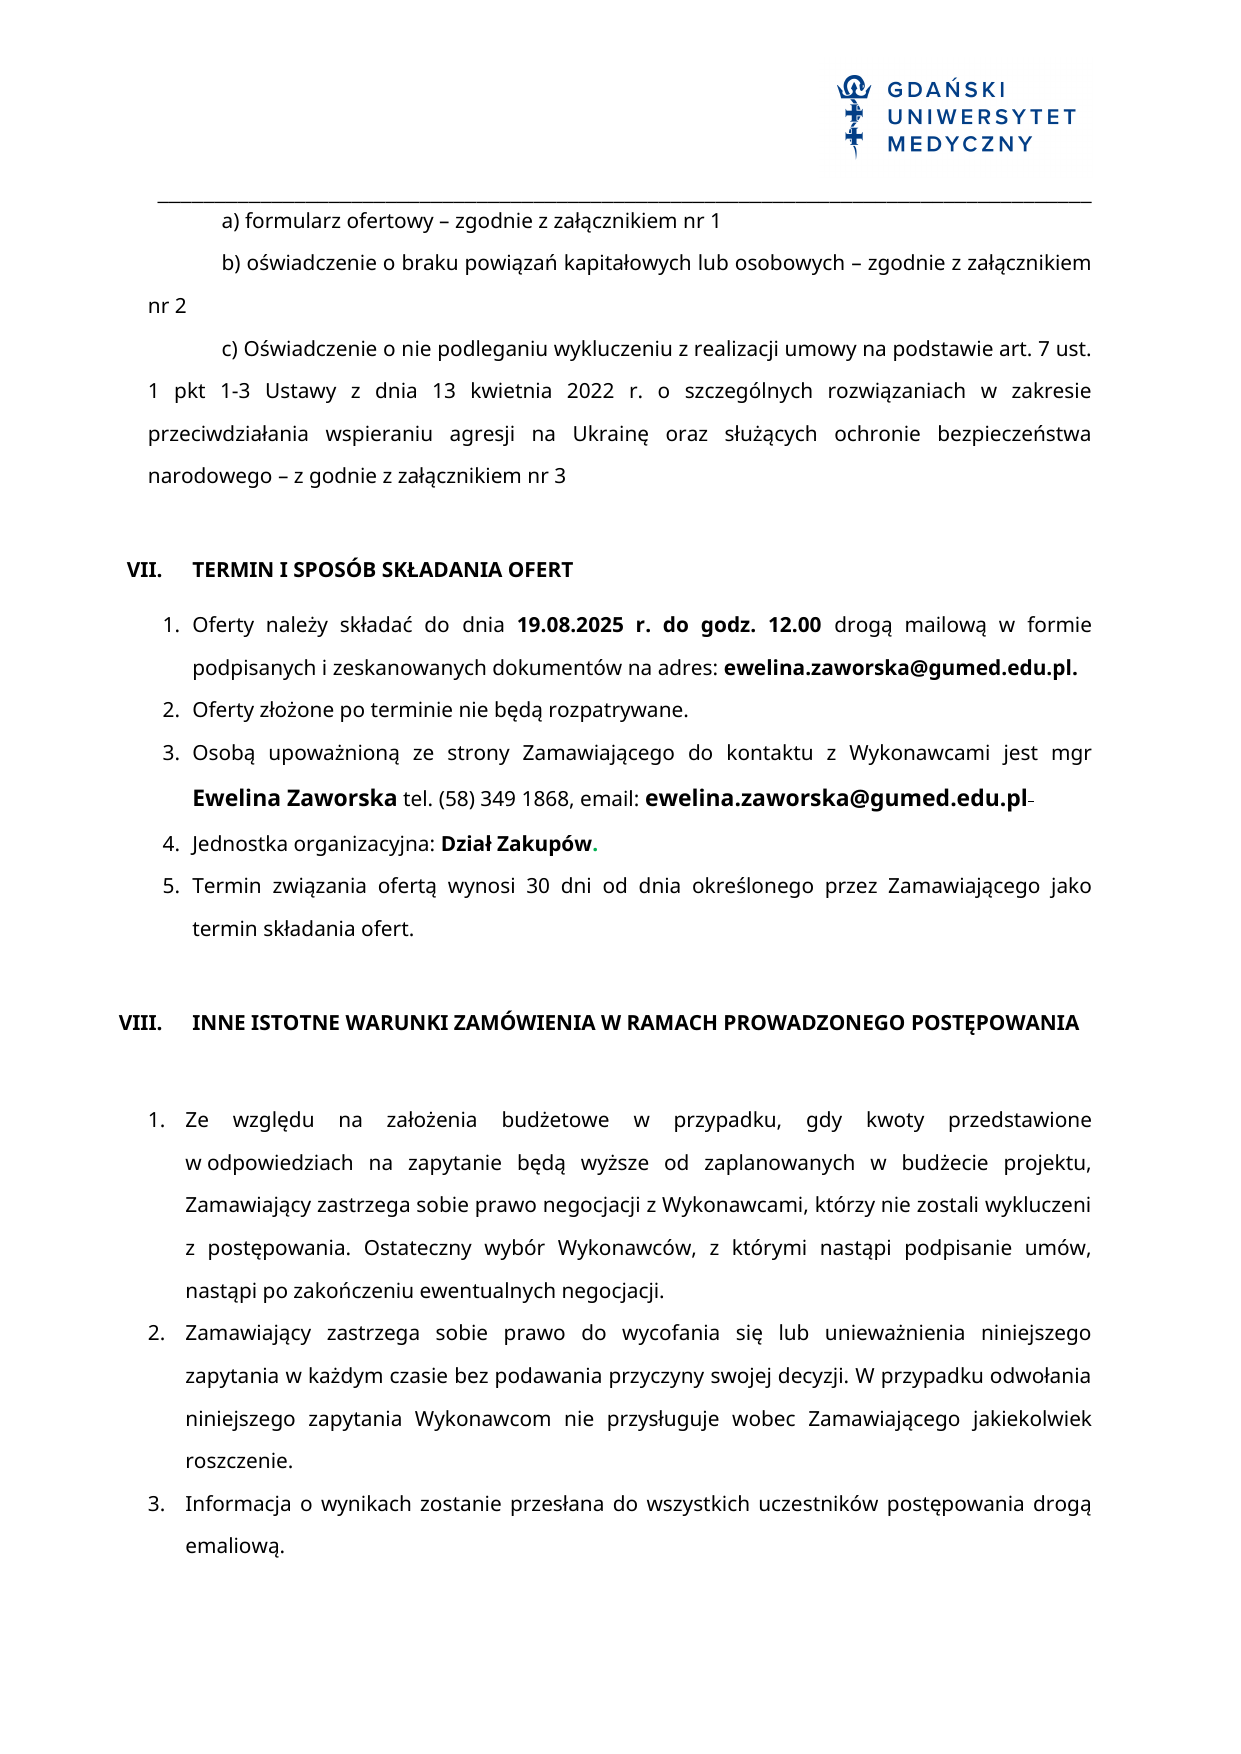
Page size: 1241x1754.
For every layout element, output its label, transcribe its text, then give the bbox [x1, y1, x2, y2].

list Ze względu na założenia budżetowe w przypadku, gdy kwoty przedstawione w odpowiedziach na zapytanie będą wyższe od zaplanowanych w budżecie projektu, Zamawiający zastrzega sobie prawo negocjacji z Wykonawcami, którzy nie zostali wykluczeni z postępowania. Ostateczny wybór Wykonawców, z którymi nastąpi podpisanie umów, nastąpi po zakończeniu ewentualnych negocjacji. [148, 1105, 1093, 1304]
list Informacja o wynikach zostanie przesłana do wszystkich uczestników postępowania drogą emaliową. [148, 1489, 1093, 1560]
list TERMIN I SPOSÓB SKŁADANIA OFERT [162, 555, 1093, 583]
list Oferty złożone po terminie nie będą rozpatrywane. [162, 695, 1093, 724]
list a) formularz ofertowy – zgodnie z załącznikiem nr 1 [148, 206, 1093, 234]
list Zamawiający zastrzega sobie prawo do wycofania się lub unieważnienia niniejszego zapytania w każdym czasie bez podawania przyczyny swojej decyzji. W przypadku odwołania niniejszego zapytania Wykonawcom nie przysługuje wobec Zamawiającego jakiekolwiek roszczenie. [148, 1318, 1093, 1475]
picture [819, 57, 1093, 178]
list b) oświadczenie o braku powiązań kapitałowych lub osobowych – zgodnie z załącznikiem nr 2 [148, 248, 1093, 319]
list c) Oświadczenie o nie podleganiu wykluczeniu z realizacji umowy na podstawie art. 7 ust. 1 pkt 1-3 Ustawy z dnia 13 kwietnia 2022 r. o szczególnych rozwiązaniach w zakresie przeciwdziałania wspieraniu agresji na Ukrainę oraz służących ochronie bezpieczeństwa narodowego – z godnie z załącznikiem nr 3 [148, 334, 1093, 490]
list Oferty należy składać do dnia 19.08.2025 r. do godz. 12.00 drogą mailową w formie podpisanych i zeskanowanych dokumentów na adres: ewelina.zaworska@gumed.edu.pl. [162, 610, 1093, 681]
list Termin związania ofertą wynosi 30 dni od dnia określonego przez Zamawiającego jako termin składania ofert. [162, 872, 1093, 943]
list Jednostka organizacyjna: Dział Zakupów. [162, 829, 1093, 857]
list Osobą upoważnioną ze strony Zamawiającego do kontaktu z Wykonawcami jest mgr Ewelina Zaworska tel. (58) 349 1868, email: ewelina.zaworska@gumed.edu.pl [162, 738, 1093, 813]
list INNE ISTOTNE WARUNKI ZAMÓWIENIA W RAMACH PROWADZONEGO POSTĘPOWANIA [162, 1008, 1093, 1036]
